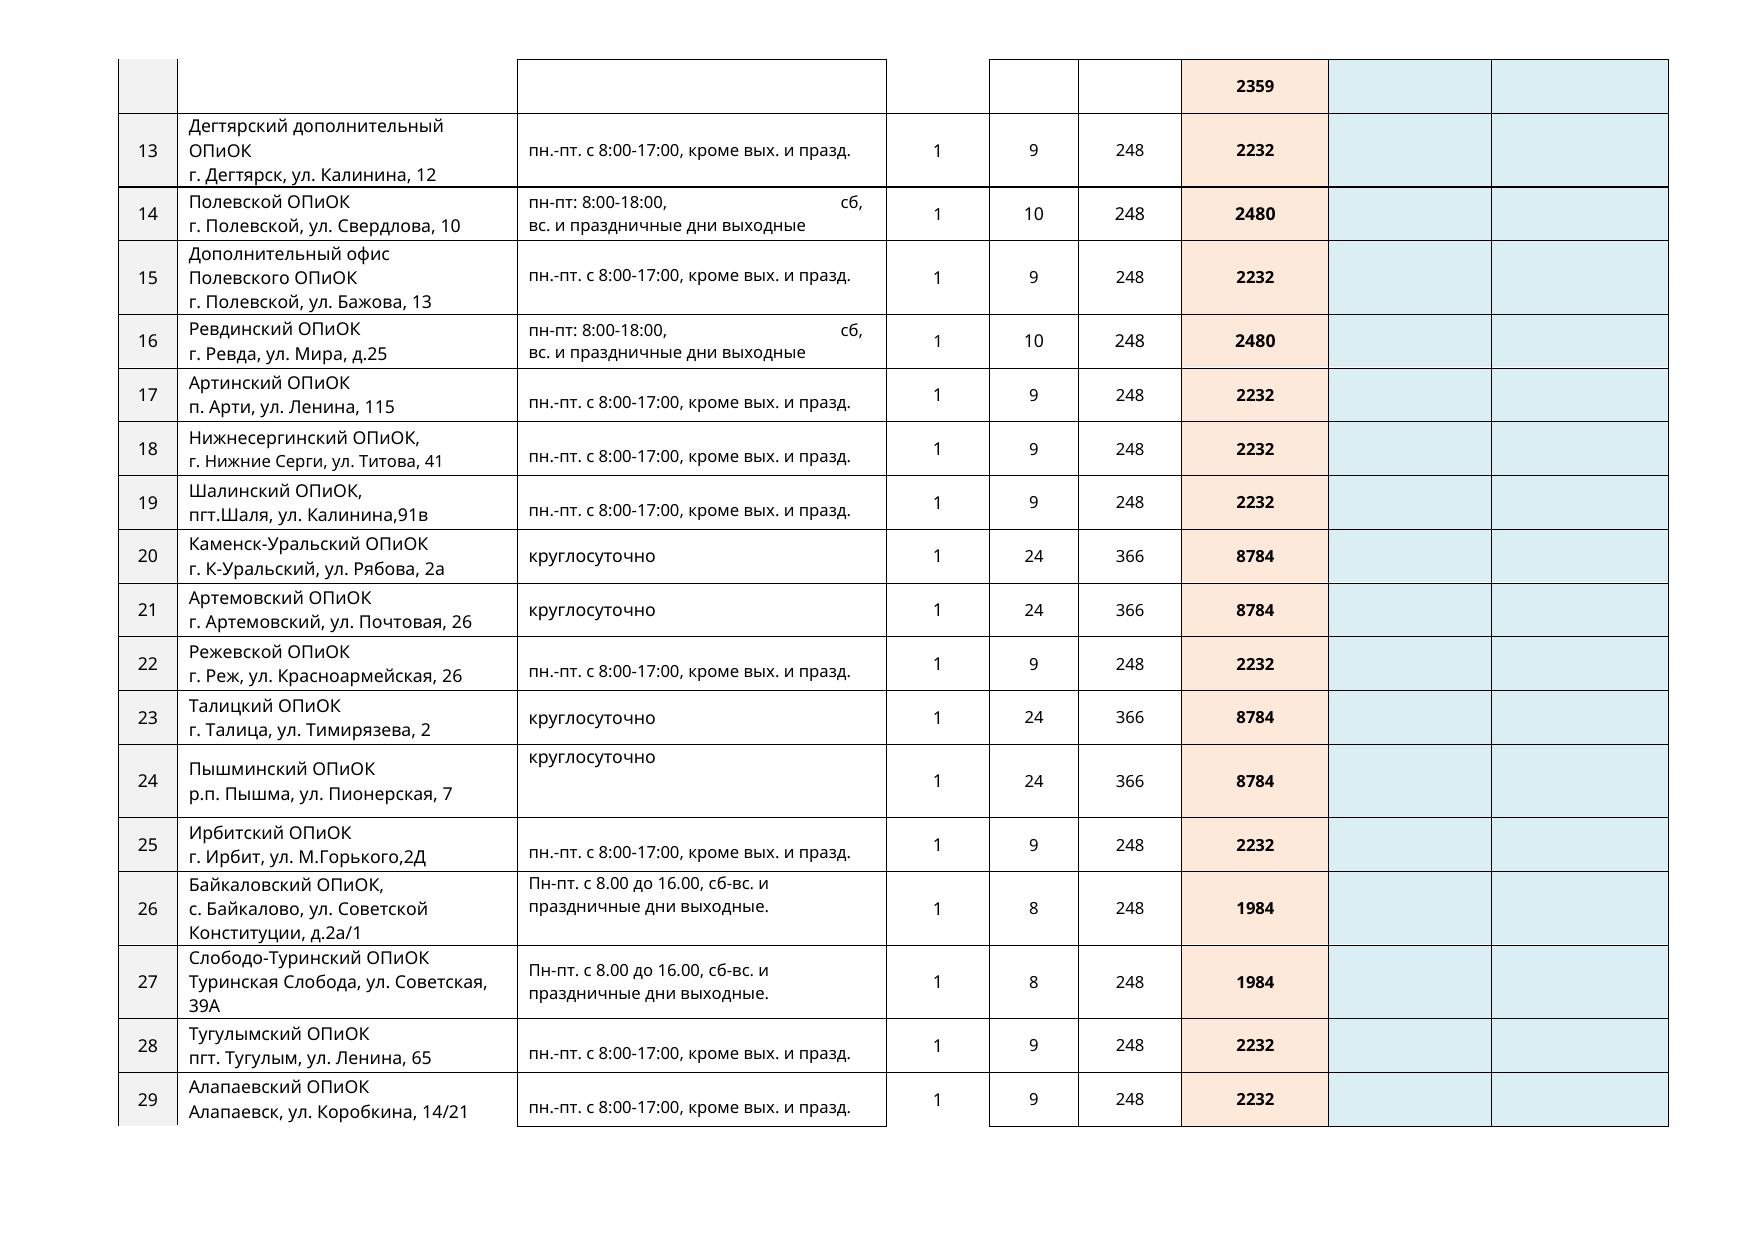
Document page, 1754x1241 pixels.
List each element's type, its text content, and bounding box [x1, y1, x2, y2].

table_cell 8784 [1182, 530, 1328, 582]
table_cell 1 [887, 637, 989, 690]
table_cell [1492, 872, 1668, 944]
table_cell 14 [119, 188, 177, 240]
table_cell [1492, 530, 1668, 582]
table_cell 248 [1079, 476, 1181, 529]
table_cell 366 [1079, 745, 1181, 817]
table_cell [1329, 637, 1491, 690]
table_cell [1492, 60, 1668, 113]
table_cell [1492, 188, 1668, 240]
table_cell [1329, 530, 1491, 582]
table_cell пн-пт: 8:00-18:00, сб, вс. и праздничные дни выходные [518, 188, 886, 240]
table_cell [1329, 114, 1491, 186]
table_cell [1329, 422, 1491, 475]
table_cell 23 [119, 691, 177, 744]
table_cell 1 [887, 1073, 989, 1126]
table_cell [1492, 241, 1668, 314]
table_cell 9 [990, 369, 1078, 421]
table_cell 18 [119, 422, 177, 475]
table_cell 9 [990, 637, 1078, 690]
table_cell 248 [1079, 422, 1181, 475]
table_cell Ревдинский ОПиОК г. Ревда, ул. Мира, д.25 [178, 315, 517, 367]
table_cell 1 [887, 114, 989, 186]
table_cell 8784 [1182, 745, 1328, 817]
table_cell 248 [1079, 637, 1181, 690]
table_cell Пн-пт. с 8.00 до 16.00, сб-вс. и праздничные дни выходные. [518, 872, 886, 944]
table_cell 2232 [1182, 422, 1328, 475]
table_cell Артинский ОПиОК п. Арти, ул. Ленина, 115 [178, 369, 517, 421]
table_cell 1 [887, 315, 989, 367]
table_cell 2232 [1182, 476, 1328, 529]
table_cell [1492, 818, 1668, 871]
table_cell 248 [1079, 315, 1181, 367]
table_cell [1329, 369, 1491, 421]
table_cell 248 [1079, 188, 1181, 240]
table_cell 1984 [1182, 946, 1328, 1018]
table_cell Талицкий ОПиОК г. Талица, ул. Тимирязева, 2 [178, 691, 517, 744]
table_cell [1329, 691, 1491, 744]
table_cell пн.-пт. с 8:00-17:00, кроме вых. и празд. [518, 637, 886, 690]
table_cell 1 [887, 584, 989, 636]
table_cell [1329, 241, 1491, 314]
table_cell 9 [990, 818, 1078, 871]
table_cell 9 [990, 114, 1078, 186]
table_cell 22 [119, 637, 177, 690]
table_cell 1 [887, 745, 989, 817]
table_cell 2232 [1182, 637, 1328, 690]
table_cell 9 [990, 476, 1078, 529]
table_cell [518, 1019, 886, 1072]
table_cell [1329, 1073, 1491, 1126]
table_cell 1 [887, 691, 989, 744]
table_cell 8 [990, 946, 1078, 1018]
table_cell 366 [1079, 584, 1181, 636]
table_cell 248 [1079, 946, 1181, 1018]
table_cell 2232 [1182, 114, 1328, 186]
table_cell 248 [1079, 114, 1181, 186]
table_cell 21 [119, 584, 177, 636]
table_cell 2480 [1182, 188, 1328, 240]
table_cell 13 [119, 114, 177, 186]
table_cell пн.-пт. с 8:00-17:00, кроме вых. и празд. [518, 476, 886, 529]
table_cell 2359 [1182, 60, 1328, 113]
table_cell [1329, 584, 1491, 636]
table_cell [1492, 315, 1668, 367]
table_cell 2232 [1182, 1073, 1328, 1126]
table_cell 1 [887, 422, 989, 475]
table_cell пн.-пт. с 8:00-17:00, кроме вых. и празд. [518, 241, 886, 314]
table_cell пн.-пт. с 8:00-17:00, кроме вых. и празд. [518, 114, 886, 186]
table_cell Дегтярский дополнительный ОПиОК г. Дегтярск, ул. Калинина, 12 [178, 114, 517, 186]
table_cell 248 [1079, 872, 1181, 944]
table_cell Алапаевский ОПиОК Алапаевск, ул. Коробкина, 14/21 [177, 1073, 517, 1126]
table_cell 248 [1079, 369, 1181, 421]
table_cell [1492, 369, 1668, 421]
table_cell Ирбитский ОПиОК г. Ирбит, ул. М.Горького,2Д [178, 818, 517, 871]
table_cell 1 [887, 476, 989, 529]
table_cell Режевской ОПиОК г. Реж, ул. Красноармейская, 26 [178, 637, 517, 690]
table_cell 2232 [1182, 369, 1328, 421]
table_cell 8 [990, 872, 1078, 944]
table_cell Тугулымский ОПиОК пгт. Тугулым, ул. Ленина, 65 [178, 1019, 517, 1072]
table_cell 1 [887, 241, 989, 314]
table_cell 1 [887, 946, 989, 1018]
table_cell 9 [990, 1073, 1078, 1126]
table_cell 248 [1079, 241, 1181, 314]
table_cell круглосуточно [518, 584, 886, 636]
table_cell 26 [119, 872, 177, 944]
table_cell 8784 [1182, 584, 1328, 636]
table_cell 16 [119, 315, 177, 367]
table_cell [1079, 60, 1181, 113]
table_cell 1 [887, 872, 989, 944]
table_cell 2232 [1182, 818, 1328, 871]
table_cell 24 [990, 584, 1078, 636]
table_cell Байкаловский ОПиОК, с. Байкалово, ул. Советской Конституции, д.2а/1 [178, 872, 517, 944]
table_cell 1 [887, 818, 989, 871]
table_cell круглосуточно [518, 745, 886, 817]
table_cell [1492, 422, 1668, 475]
table_cell пн.-пт. с 8:00-17:00, кроме вых. и празд. [518, 422, 886, 475]
table_cell Слободо-Туринский ОПиОК Туринская Слобода, ул. Советская, 39А [178, 946, 517, 1018]
table_cell 20 [119, 530, 177, 582]
table_cell [1329, 872, 1491, 944]
table_cell Шалинский ОПиОК, пгт.Шаля, ул. Калинина,91в [178, 476, 517, 529]
table_cell 10 [990, 188, 1078, 240]
table_cell [1329, 60, 1491, 113]
table_cell [1329, 818, 1491, 871]
table_cell 1 [887, 369, 989, 421]
table_cell 24 [990, 530, 1078, 582]
table_cell 25 [119, 818, 177, 871]
table_cell [1492, 691, 1668, 744]
table_cell Полевской ОПиОК г. Полевской, ул. Свердлова, 10 [178, 188, 517, 240]
table_cell круглосуточно [518, 530, 886, 582]
table_cell [1492, 114, 1668, 186]
table_cell [1492, 1073, 1668, 1126]
table_cell 15 [119, 241, 177, 314]
table_cell 24 [990, 691, 1078, 744]
table_cell 2232 [1182, 1019, 1328, 1072]
table_cell [1329, 476, 1491, 529]
table_cell 8784 [1182, 691, 1328, 744]
table_cell 17 [119, 369, 177, 421]
table_cell 9 [990, 1019, 1078, 1072]
table_cell Артемовский ОПиОК г. Артемовский, ул. Почтовая, 26 [178, 584, 517, 636]
table_cell пн.-пт. с 8:00-17:00, кроме вых. и празд. [518, 369, 886, 421]
table_cell круглосуточно [518, 691, 886, 744]
table_cell [1329, 315, 1491, 367]
table_cell Пн-пт. с 8.00 до 16.00, сб-вс. и праздничные дни выходные. [518, 946, 886, 1018]
table_cell Дополнительный офис Полевского ОПиОК г. Полевской, ул. Бажова, 13 [178, 241, 517, 314]
table_cell Каменск-Уральский ОПиОК г. К-Уральский, ул. Рябова, 2а [178, 530, 517, 582]
table_cell [1329, 188, 1491, 240]
table_cell [1492, 637, 1668, 690]
table_cell Нижнесергинский ОПиОК, г. Нижние Серги, ул. Титова, 41 [178, 422, 517, 475]
table_cell 1 [887, 530, 989, 582]
table_cell 10 [990, 315, 1078, 367]
table_cell 366 [1079, 691, 1181, 744]
table_cell [990, 60, 1078, 113]
table_cell 2480 [1182, 315, 1328, 367]
table_cell [1492, 946, 1668, 1018]
table_cell [1492, 1019, 1668, 1072]
table_cell 19 [119, 476, 177, 529]
table_cell [1329, 745, 1491, 817]
table_cell 248 [1079, 1073, 1181, 1126]
table_cell 28 [119, 1019, 177, 1072]
table_cell 2232 [1182, 241, 1328, 314]
table_cell [1329, 1019, 1491, 1072]
table_cell 1984 [1182, 872, 1328, 944]
table_cell 248 [1079, 818, 1181, 871]
table_cell 1 [887, 1019, 989, 1072]
table_cell пн-пт: 8:00-18:00, сб, вс. и праздничные дни выходные [518, 315, 886, 367]
table_cell [1329, 946, 1491, 1018]
table_cell Пышминский ОПиОК р.п. Пышма, ул. Пионерская, 7 [178, 745, 517, 817]
table_cell [518, 60, 886, 113]
table_cell 248 [1079, 1019, 1181, 1072]
table_cell 24 [990, 745, 1078, 817]
table_cell 1 [887, 188, 989, 240]
table_cell 29 [119, 1073, 177, 1126]
table_cell 27 [119, 946, 177, 1018]
table_cell [1492, 476, 1668, 529]
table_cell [518, 1073, 886, 1126]
table_cell 9 [990, 422, 1078, 475]
table_cell пн.-пт. с 8:00-17:00, кроме вых. и празд. [518, 818, 886, 871]
table_cell 9 [990, 241, 1078, 314]
table_cell [1492, 745, 1668, 817]
table_cell [1492, 584, 1668, 636]
table_cell 24 [119, 745, 177, 817]
table_cell 366 [1079, 530, 1181, 582]
